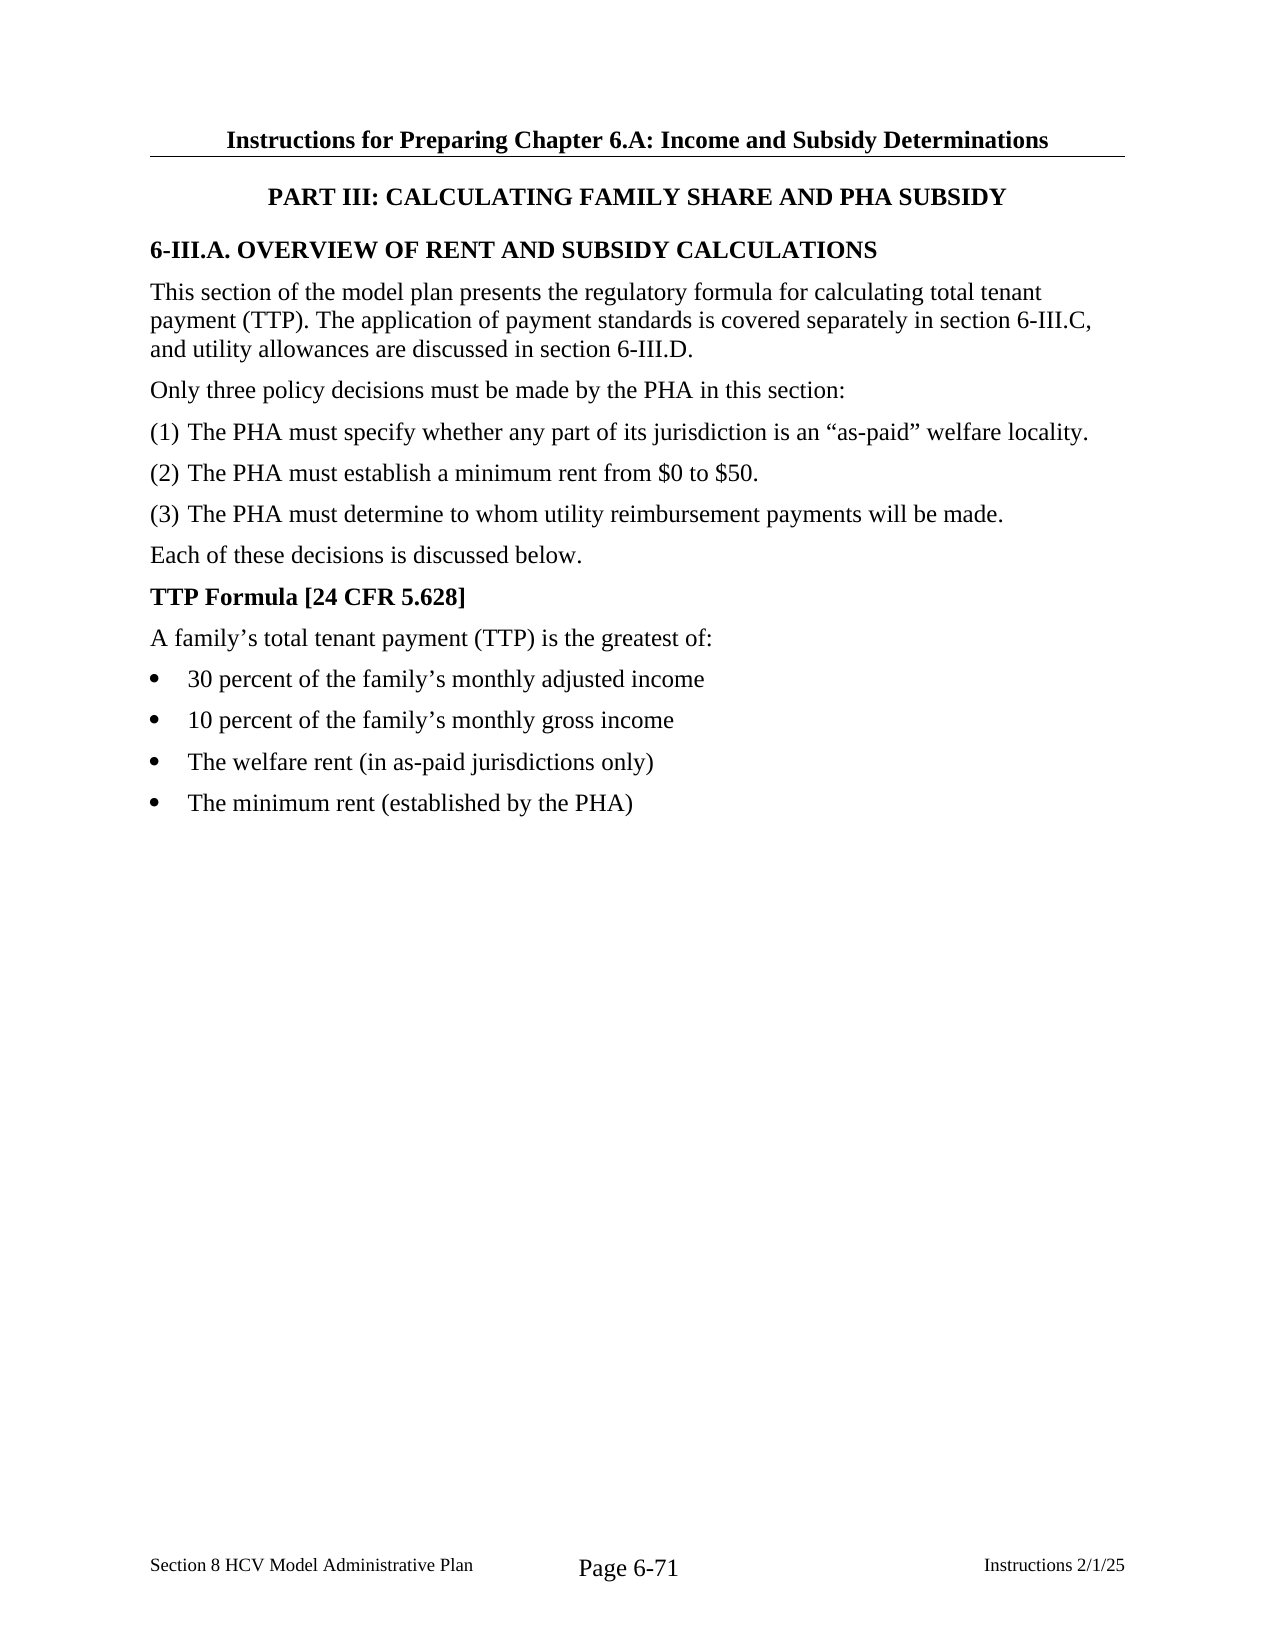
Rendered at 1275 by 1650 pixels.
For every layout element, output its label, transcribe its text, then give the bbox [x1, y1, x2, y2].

text Only three policy decisions must be made by the PHA in this section: [150, 376, 1125, 404]
text A family’s total tenant payment (TTP) is the greatest of: [150, 623, 1125, 652]
list The minimum rent (established by the PHA) [150, 788, 1125, 817]
list 10 percent of the family’s monthly gross income [150, 706, 1125, 734]
text PART III: CALCULATING FAMILY SHARE AND PHA SUBSIDY [150, 182, 1125, 211]
list The PHA must specify whether any part of its jurisdiction is an “as-paid” welfare locality. [150, 417, 1125, 446]
text 6-III.A. OVERVIEW OF RENT AND SUBSIDY CALCULATIONS [150, 236, 1125, 264]
text TTP Formula [24 CFR 5.628] [150, 582, 1125, 611]
list The PHA must determine to whom utility reimbursement payments will be made. [150, 499, 1125, 528]
text This section of the model plan presents the regulatory formula for calculating total tenant payment (TTP). The application of payment standards is covered separately in section 6-III.C, and utility allowances are discussed in section 6-III.D. [150, 277, 1125, 363]
list 30 percent of the family’s monthly adjusted income [150, 664, 1125, 693]
list The welfare rent (in as-paid jurisdictions only) [150, 747, 1125, 776]
list The PHA must establish a minimum rent from $0 to $50. [150, 458, 1125, 487]
text Each of these decisions is discussed below. [150, 541, 1125, 569]
